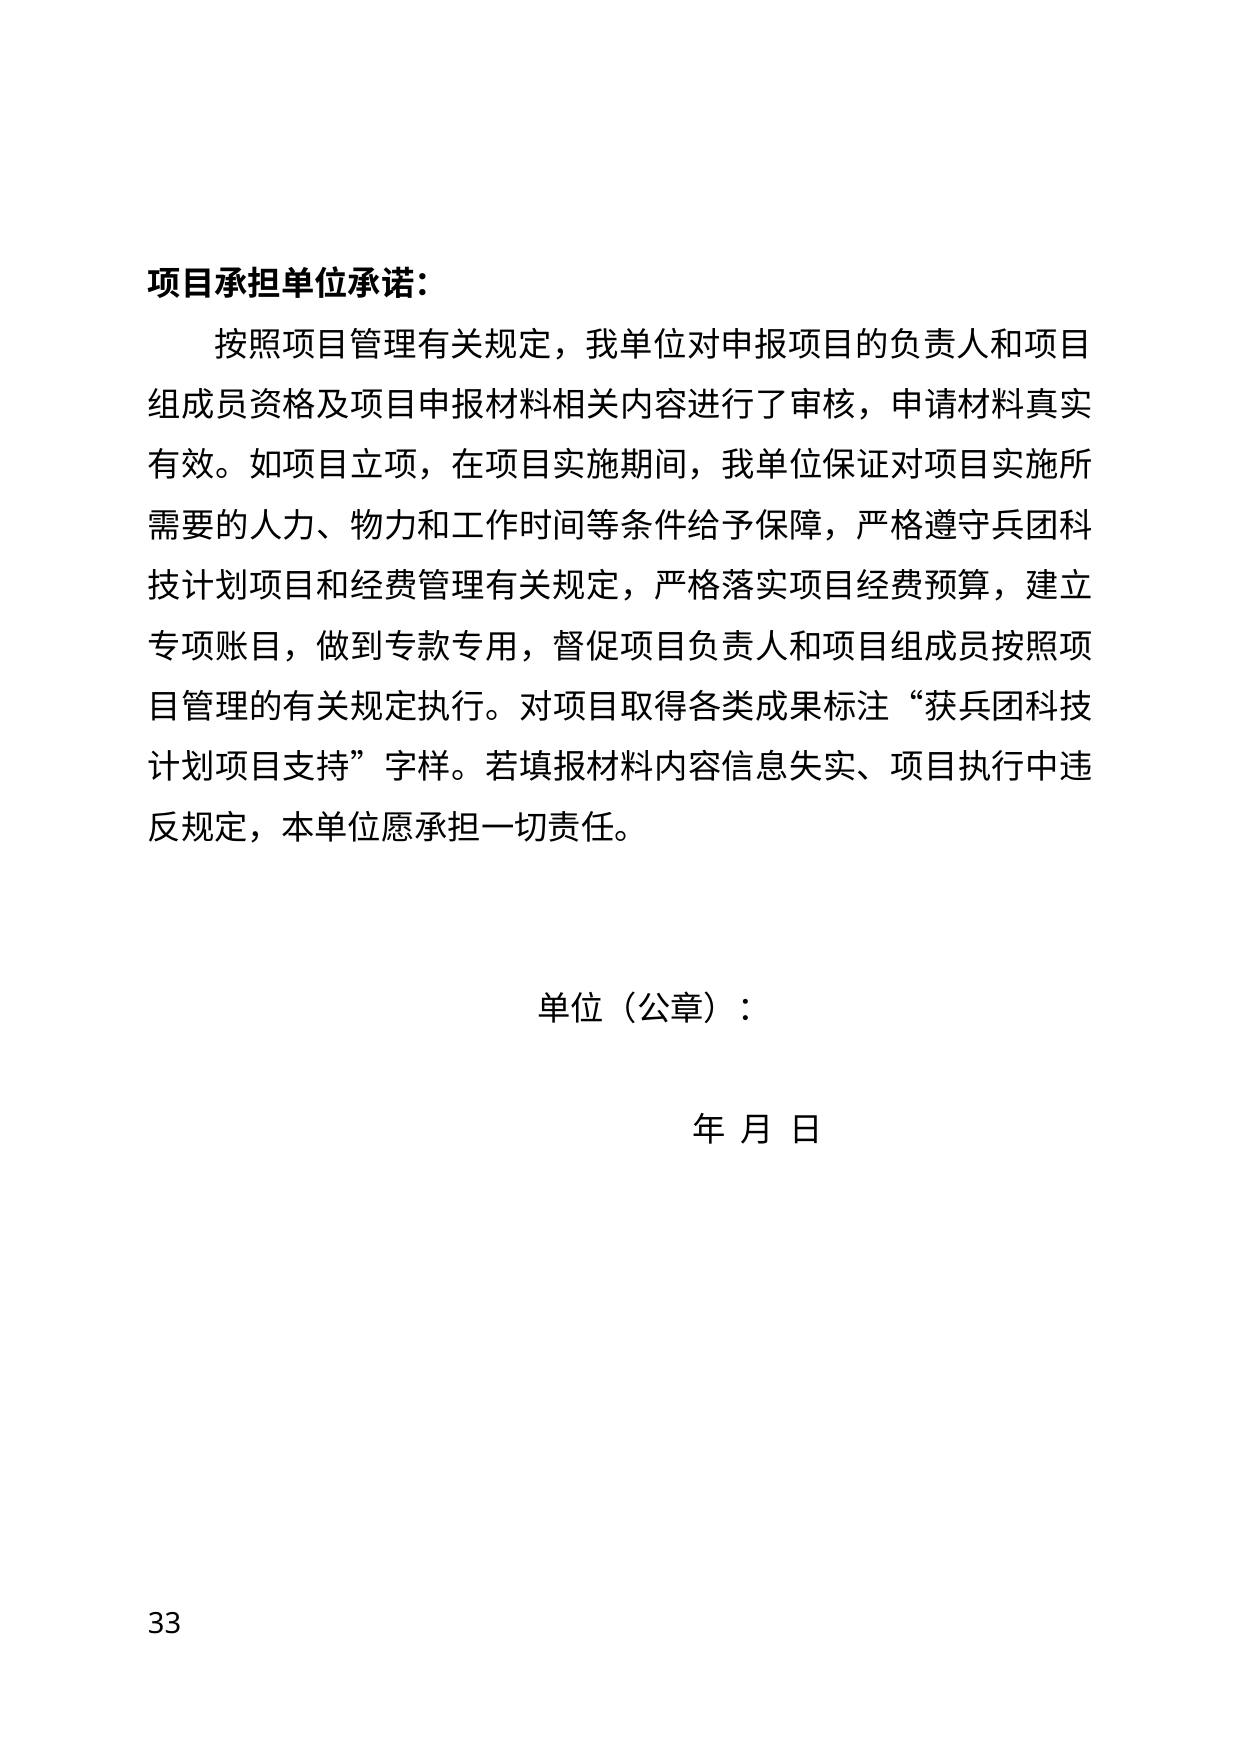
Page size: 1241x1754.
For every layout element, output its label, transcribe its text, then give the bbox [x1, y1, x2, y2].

text 项目承担单位承诺： [148, 247, 1092, 308]
text 年 月 日 [148, 1093, 1092, 1153]
text 单位（公章）： [148, 972, 1092, 1033]
text 按照项目管理有关规定，我单位对申报项目的负责人和项目组成员资格及项目申报材料相关内容进行了审核，申请材料真实有效。如项目立项，在项目实施期间，我单位保证对项目实施所需要的人力、物力和工作时间等条件给予保障，严格遵守兵团科技计划项目和经费管理有关规定，严格落实项目经费预算，建立专项账目，做到专款专用，督促项目负责人和项目组成员按照项目管理的有关规定执行。对项目取得各类成果标注“获兵团科技计划项目支持”字样。若填报材料内容信息失实、项目执行中违反规定，本单位愿承担一切责任。 [148, 308, 1092, 851]
